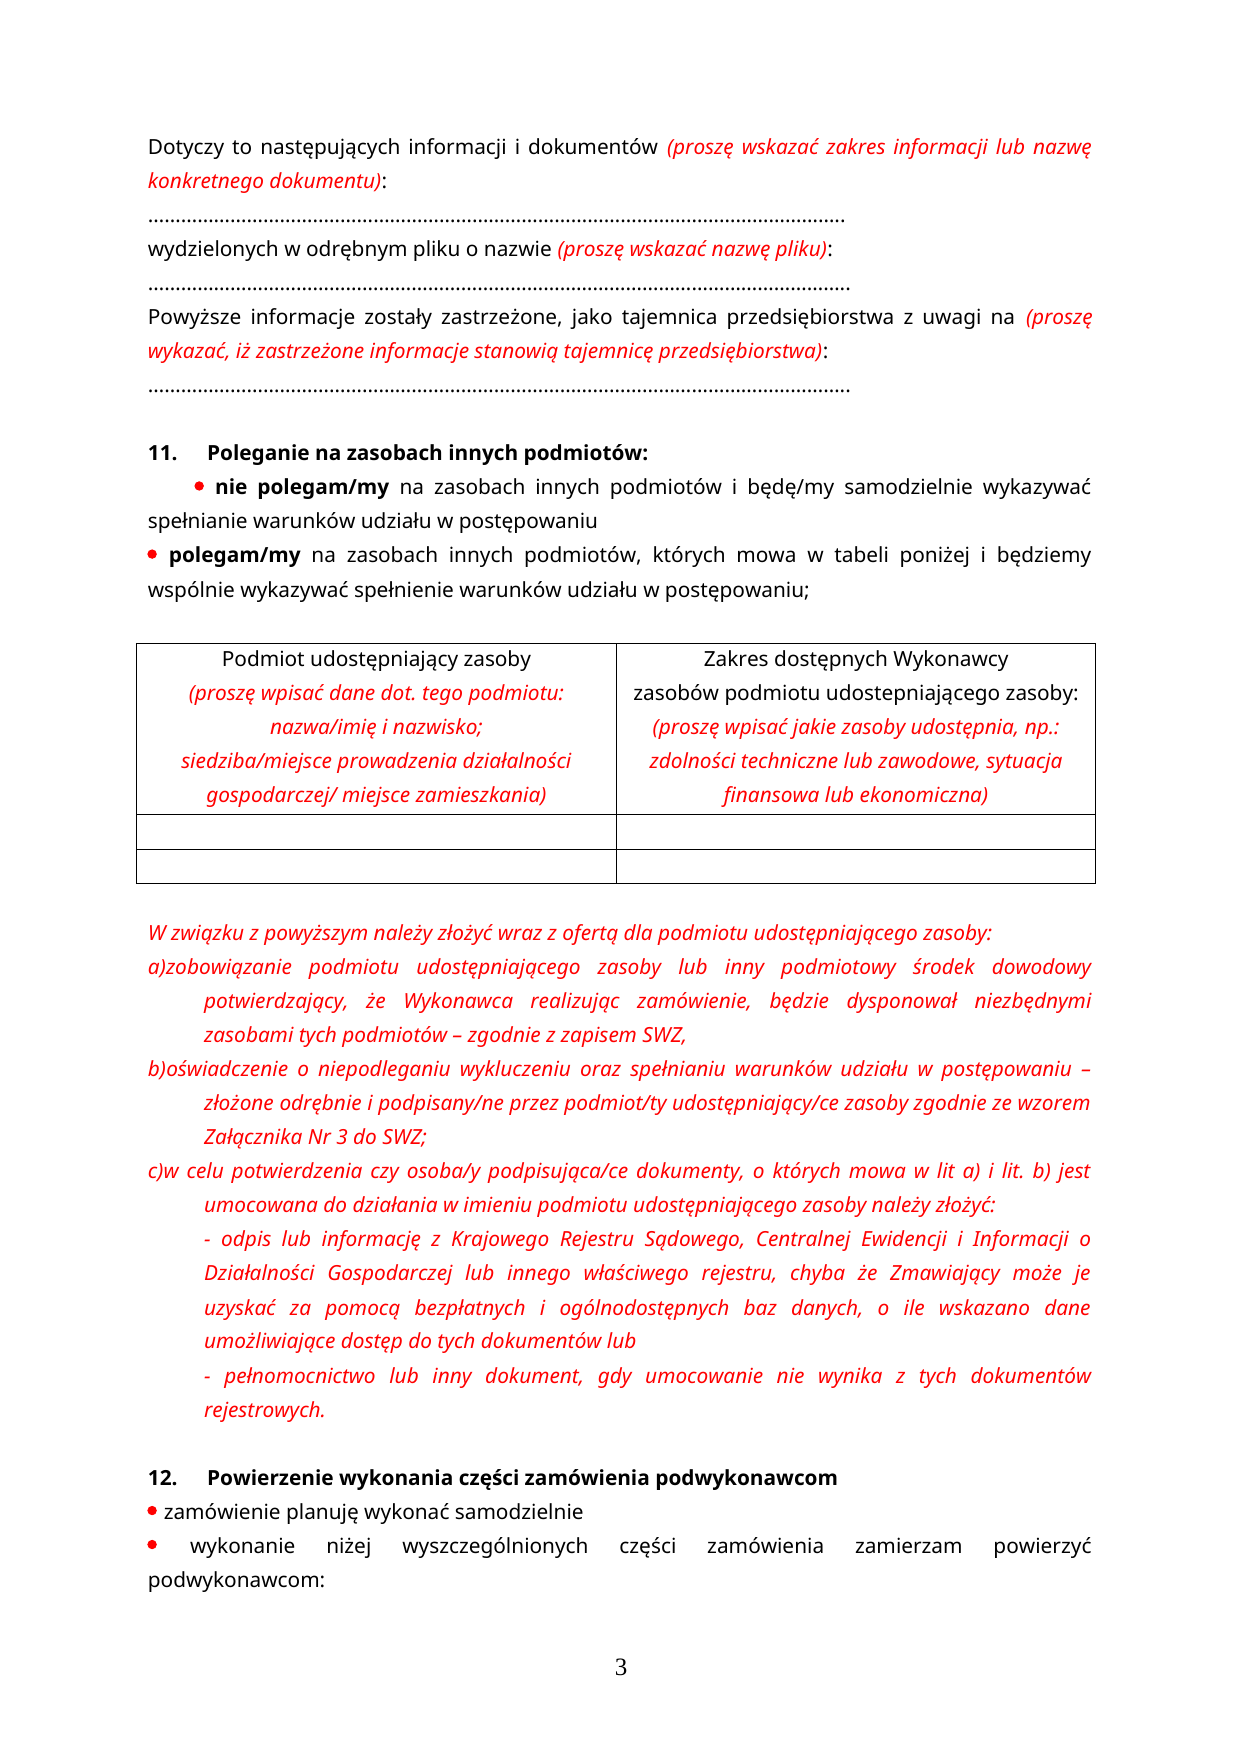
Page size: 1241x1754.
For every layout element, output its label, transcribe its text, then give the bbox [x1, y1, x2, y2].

list w celu potwierdzenia czy osoba/y podpisująca/ce dokumenty, o których mowa w lit a) i lit. b) jest umocowana do działania w imieniu podmiotu udostępniającego zasoby należy złożyć: [148, 1156, 1092, 1219]
text  wykonanie niżej wyszczególnionych części zamówienia zamierzam powierzyć podwykonawcom: [148, 1531, 1092, 1593]
text  nie polegam/my na zasobach innych podmiotów i będę/my samodzielnie wykazywać spełnianie warunków udziału w postępowaniu [148, 472, 1092, 535]
text  polegam/my na zasobach innych podmiotów, których mowa w tabeli poniżej i będziemy wspólnie wykazywać spełnienie warunków udziału w postępowaniu; [148, 541, 1092, 603]
text - odpis lub informację z Krajowego Rejestru Sądowego, Centralnej Ewidencji i Informacji o Działalności Gospodarczej lub innego właściwego rejestru, chyba że Zmawiający może je uzyskać za pomocą bezpłatnych i ogólnodostępnych baz danych, o ile wskazano dane umożliwiające dostęp do tych dokumentów lub [204, 1224, 1092, 1355]
text W związku z powyższym należy złożyć wraz z ofertą dla podmiotu udostępniającego zasoby: [148, 918, 1092, 946]
list Poleganie na zasobach innych podmiotów: [148, 438, 1092, 467]
table_header Zakres dostępnych Wykonawcy zasobów podmiotu udostepniającego zasoby: (proszę wpisać jakie zasoby udostępnia, np.: zdolności techniczne lub zawodowe, sytuacja finansowa lub ekonomiczna) [617, 644, 1095, 814]
table_cell [137, 850, 616, 883]
text ……………………………………………………………………………………………………………….. [148, 268, 1092, 297]
text ……………………………………………………………………………………………………………….. [148, 370, 1092, 399]
list Powierzenie wykonania części zamówienia podwykonawcom [148, 1463, 1092, 1491]
text  zamówienie planuję wykonać samodzielnie [148, 1497, 1092, 1525]
list oświadczenie o niepodleganiu wykluczeniu oraz spełnianiu warunków udziału w postępowaniu – złożone odrębnie i podpisany/ne przez podmiot/ty udostępniający/ce zasoby zgodnie ze wzorem Załącznika Nr 3 do SWZ; [148, 1054, 1092, 1151]
table_cell [617, 815, 1095, 848]
text …………………………..………………………………………………………………………………….. [148, 200, 1092, 228]
text wydzielonych w odrębnym pliku o nazwie (proszę wskazać nazwę pliku): [148, 234, 1092, 262]
text Powyższe informacje zostały zastrzeżone, jako tajemnica przedsiębiorstwa z uwagi na (proszę wykazać, iż zastrzeżone informacje stanowią tajemnicę przedsiębiorstwa): [148, 302, 1092, 365]
table_header Podmiot udostępniający zasoby (proszę wpisać dane dot. tego podmiotu: nazwa/imię i nazwisko; siedziba/miejsce prowadzenia działalności gospodarczej/ miejsce zamieszkania) [137, 644, 616, 814]
table_cell [137, 815, 616, 848]
table_cell [617, 850, 1095, 883]
text - pełnomocnictwo lub inny dokument, gdy umocowanie nie wynika z tych dokumentów rejestrowych. [204, 1361, 1092, 1423]
list zobowiązanie podmiotu udostępniającego zasoby lub inny podmiotowy środek dowodowy potwierdzający, że Wykonawca realizując zamówienie, będzie dysponował niezbędnymi zasobami tych podmiotów – zgodnie z zapisem SWZ, [148, 952, 1092, 1048]
text Dotyczy to następujących informacji i dokumentów (proszę wskazać zakres informacji lub nazwę konkretnego dokumentu): [148, 132, 1092, 194]
